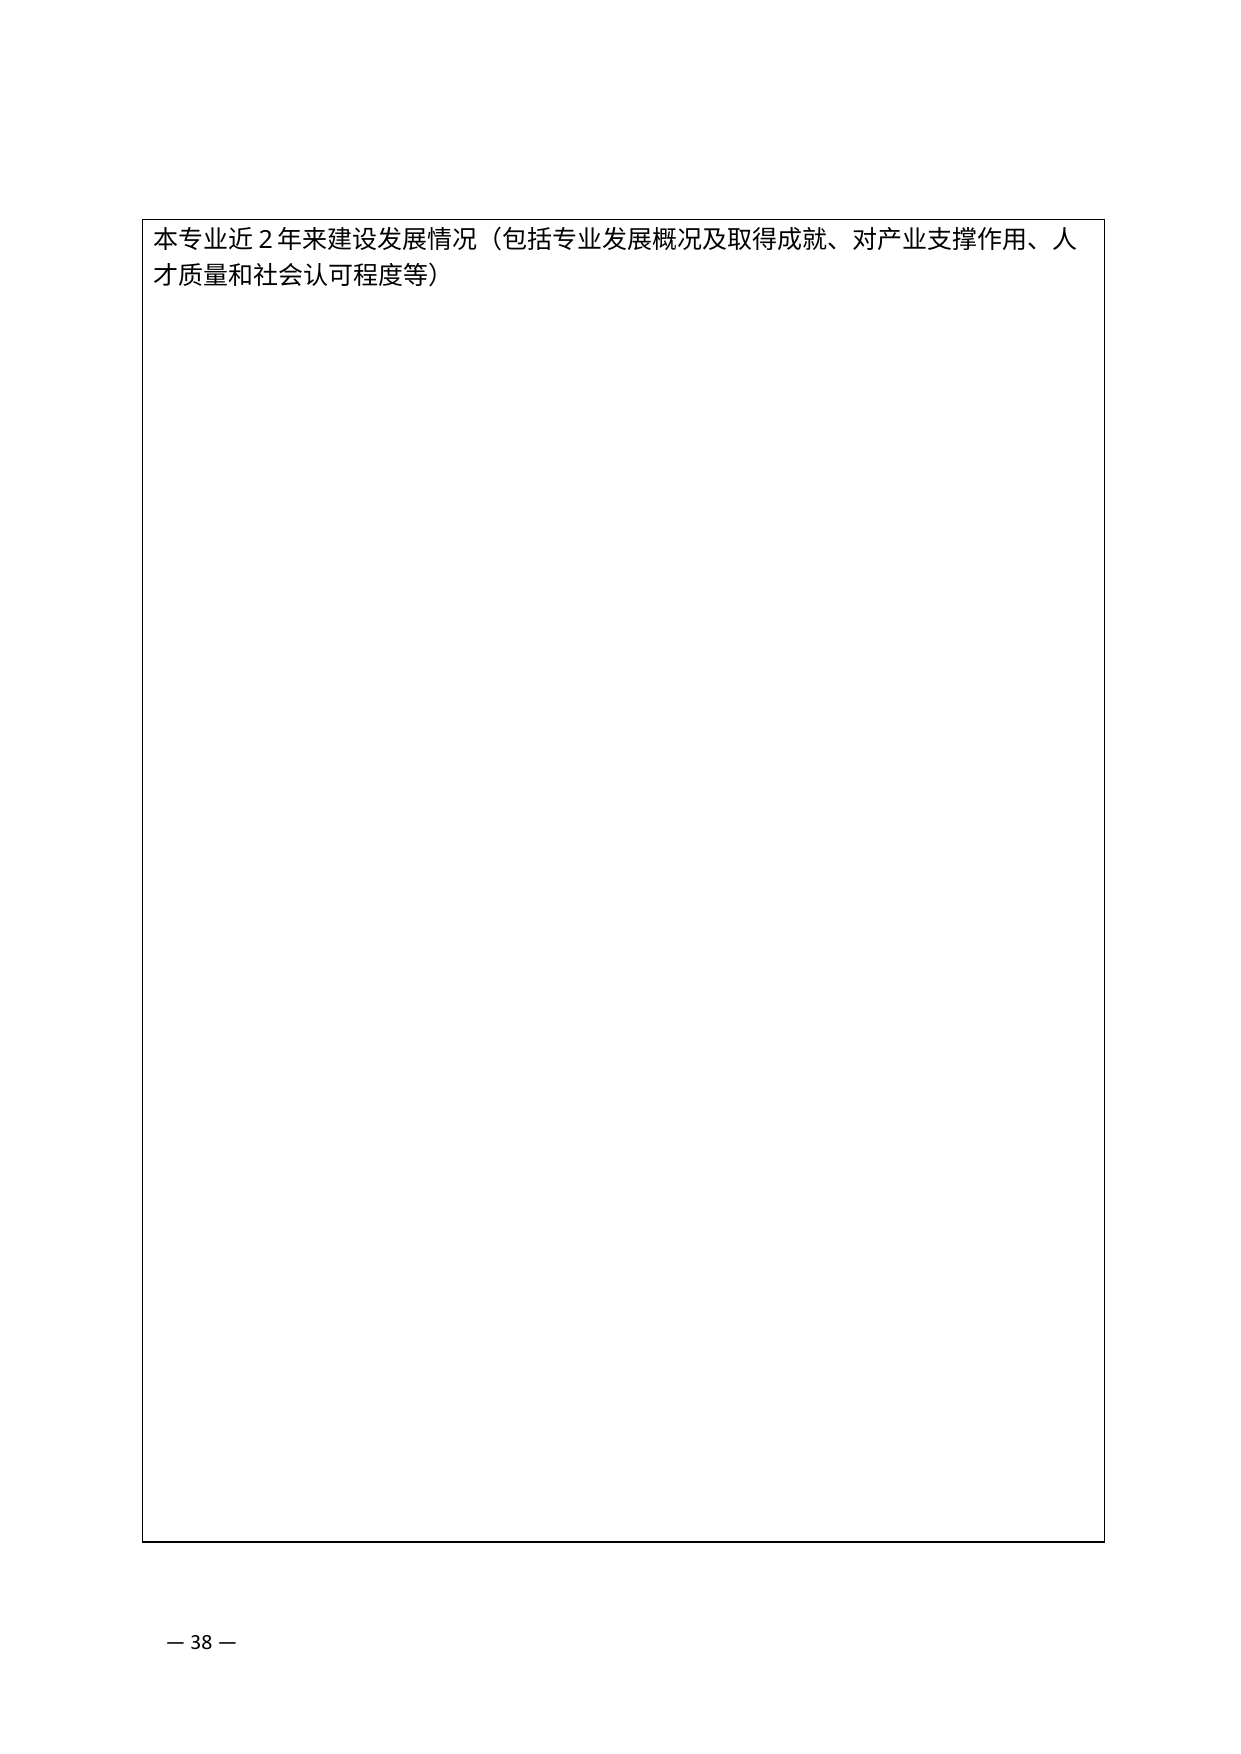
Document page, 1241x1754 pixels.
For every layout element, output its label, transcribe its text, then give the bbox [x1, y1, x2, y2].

table_header 本专业近2年来建设发展情况（包括专业发展概况及取得成就、对产业支撑作用、人才质量和社会认可程度等） [143, 220, 1104, 1541]
